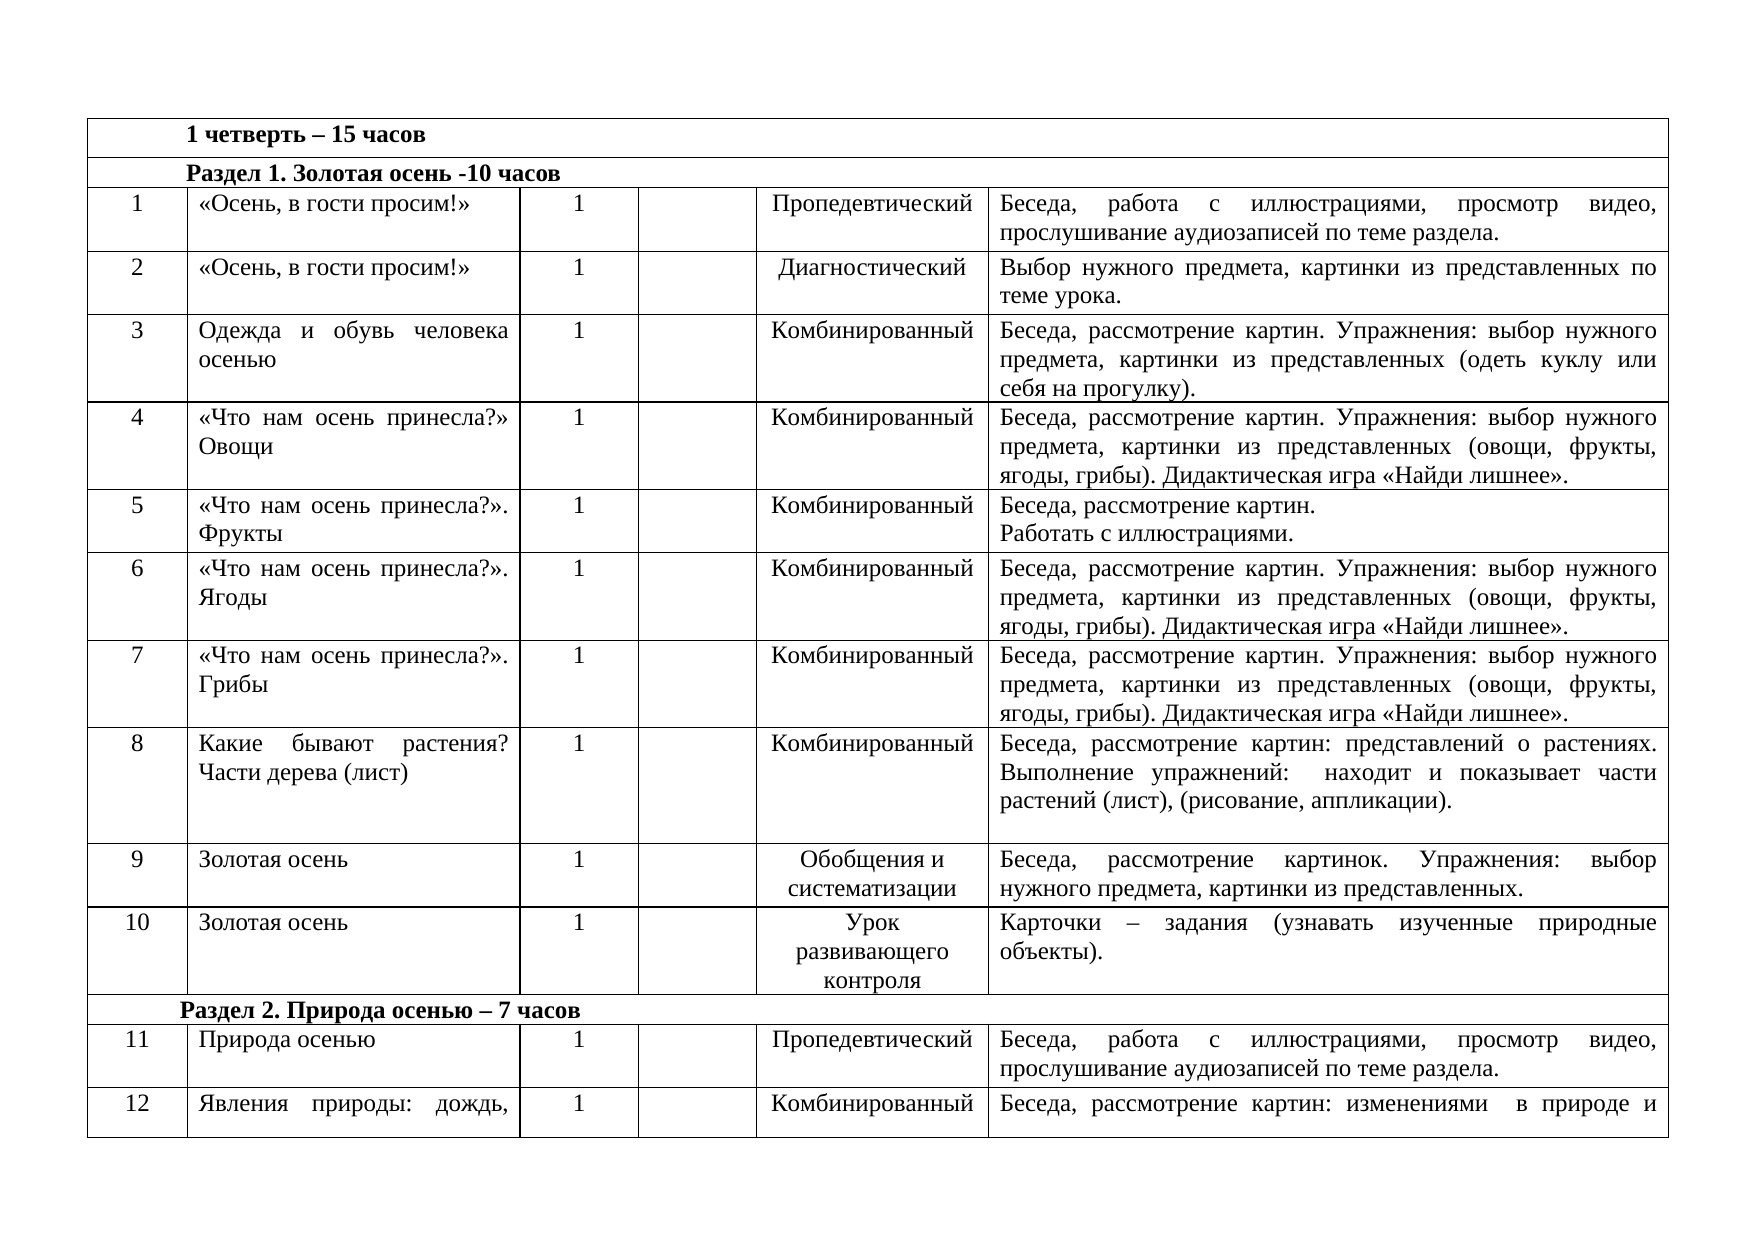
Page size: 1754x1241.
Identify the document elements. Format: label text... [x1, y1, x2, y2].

table_cell [639, 315, 756, 401]
table_cell 4 [88, 403, 187, 489]
table_cell Пропедевтический [757, 188, 988, 251]
table_cell 1 [521, 252, 638, 314]
table_cell 1 [521, 1025, 638, 1087]
table_cell 1 [521, 908, 638, 994]
table_cell «Что нам осень принесла?». Грибы [188, 641, 519, 727]
table_cell 1 [521, 188, 638, 251]
table_cell Беседа, рассмотрение картин. Упражнения: выбор нужного предмета, картинки из представленных (овощи, фрукты, ягоды, грибы). Дидактическая игра «Найди лишнее». [989, 641, 1668, 727]
table_cell 1 четверть – 15 часов [88, 119, 1668, 157]
table_cell [639, 844, 756, 906]
table_cell Пропедевтический [757, 1025, 988, 1087]
table_cell 2 [88, 252, 187, 314]
table_cell Комбинированный [757, 403, 988, 489]
table_cell [639, 403, 756, 489]
table_cell [639, 490, 756, 552]
table_cell 10 [88, 908, 187, 994]
table_cell Карточки – задания (узнавать изученные природные объекты). [989, 908, 1668, 994]
table_cell Беседа, рассмотрение картин. Упражнения: выбор нужного предмета, картинки из представленных (овощи, фрукты, ягоды, грибы). Дидактическая игра «Найди лишнее». [989, 403, 1668, 489]
table_cell Беседа, рассмотрение картин. Упражнения: выбор нужного предмета, картинки из представленных (одеть куклу или себя на прогулку). [989, 315, 1668, 401]
table_cell Комбинированный [757, 315, 988, 401]
table_cell Беседа, рассмотрение картин. Работать с иллюстрациями. [989, 490, 1668, 552]
table_cell Диагностический [757, 252, 988, 314]
table_cell Комбинированный [757, 490, 988, 552]
table_cell [639, 641, 756, 727]
table_cell Беседа, рассмотрение картинок. Упражнения: выбор нужного предмета, картинки из представленных. [989, 844, 1668, 906]
table_cell Урок развивающего контроля [757, 908, 988, 994]
table_cell 1 [521, 490, 638, 552]
table_cell 3 [88, 315, 187, 401]
table_cell [639, 553, 756, 639]
table_cell Беседа, работа с иллюстрациями, просмотр видео, прослушивание аудиозаписей по теме раздела. [989, 188, 1668, 251]
table_cell Беседа, рассмотрение картин. Упражнения: выбор нужного предмета, картинки из представленных (овощи, фрукты, ягоды, грибы). Дидактическая игра «Найди лишнее». [989, 553, 1668, 639]
table_cell «Что нам осень принесла?». Ягоды [188, 553, 519, 639]
table_cell [639, 252, 756, 314]
table_cell Комбинированный [757, 728, 988, 843]
table_cell Раздел 2. Природа осенью – 7 часов [88, 995, 1668, 1023]
table_cell Комбинированный [757, 553, 988, 639]
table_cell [989, 1088, 1668, 1137]
table_cell «Что нам осень принесла?» Овощи [188, 403, 519, 489]
table_cell 7 [88, 641, 187, 727]
table_cell 1 [521, 728, 638, 843]
table_cell «Осень, в гости просим!» [188, 188, 519, 251]
table_cell 9 [88, 844, 187, 906]
table_cell 1 [521, 315, 638, 401]
table_cell [639, 908, 756, 994]
table_cell 1 [88, 188, 187, 251]
table_cell 1 [521, 844, 638, 906]
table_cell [188, 1088, 519, 1137]
table_cell Золотая осень [188, 844, 519, 906]
table_cell 8 [88, 728, 187, 843]
table_cell [639, 188, 756, 251]
table_cell Раздел 1. Золотая осень -10 часов [88, 158, 1668, 187]
table_cell Выбор нужного предмета, картинки из представленных по теме урока. [989, 252, 1668, 314]
table_cell 12 [88, 1088, 187, 1137]
table_cell 1 [521, 1088, 638, 1137]
table_cell Беседа, работа с иллюстрациями, просмотр видео, прослушивание аудиозаписей по теме раздела. [989, 1025, 1668, 1087]
table_cell 1 [521, 641, 638, 727]
table_cell Природа осенью [188, 1025, 519, 1087]
table_cell Одежда и обувь человека осенью [188, 315, 519, 401]
table_cell Золотая осень [188, 908, 519, 994]
table_cell «Что нам осень принесла?». Фрукты [188, 490, 519, 552]
table_cell 1 [521, 553, 638, 639]
table_cell «Осень, в гости просим!» [188, 252, 519, 314]
table_cell [639, 728, 756, 843]
table_cell Беседа, рассмотрение картин: представлений о растениях. Выполнение упражнений: находит и показывает части растений (лист), (рисование, аппликации). [989, 728, 1668, 843]
table_cell [639, 1025, 756, 1087]
table_cell 1 [521, 403, 638, 489]
table_cell 11 [88, 1025, 187, 1087]
table_cell [639, 1088, 756, 1137]
table_cell Комбинированный [757, 1088, 988, 1137]
table_cell 6 [88, 553, 187, 639]
table_cell Обобщения и систематизации [757, 844, 988, 906]
table_cell Комбинированный [757, 641, 988, 727]
table_cell 5 [88, 490, 187, 552]
table_cell Какие бывают растения? Части дерева (лист) [188, 728, 519, 843]
